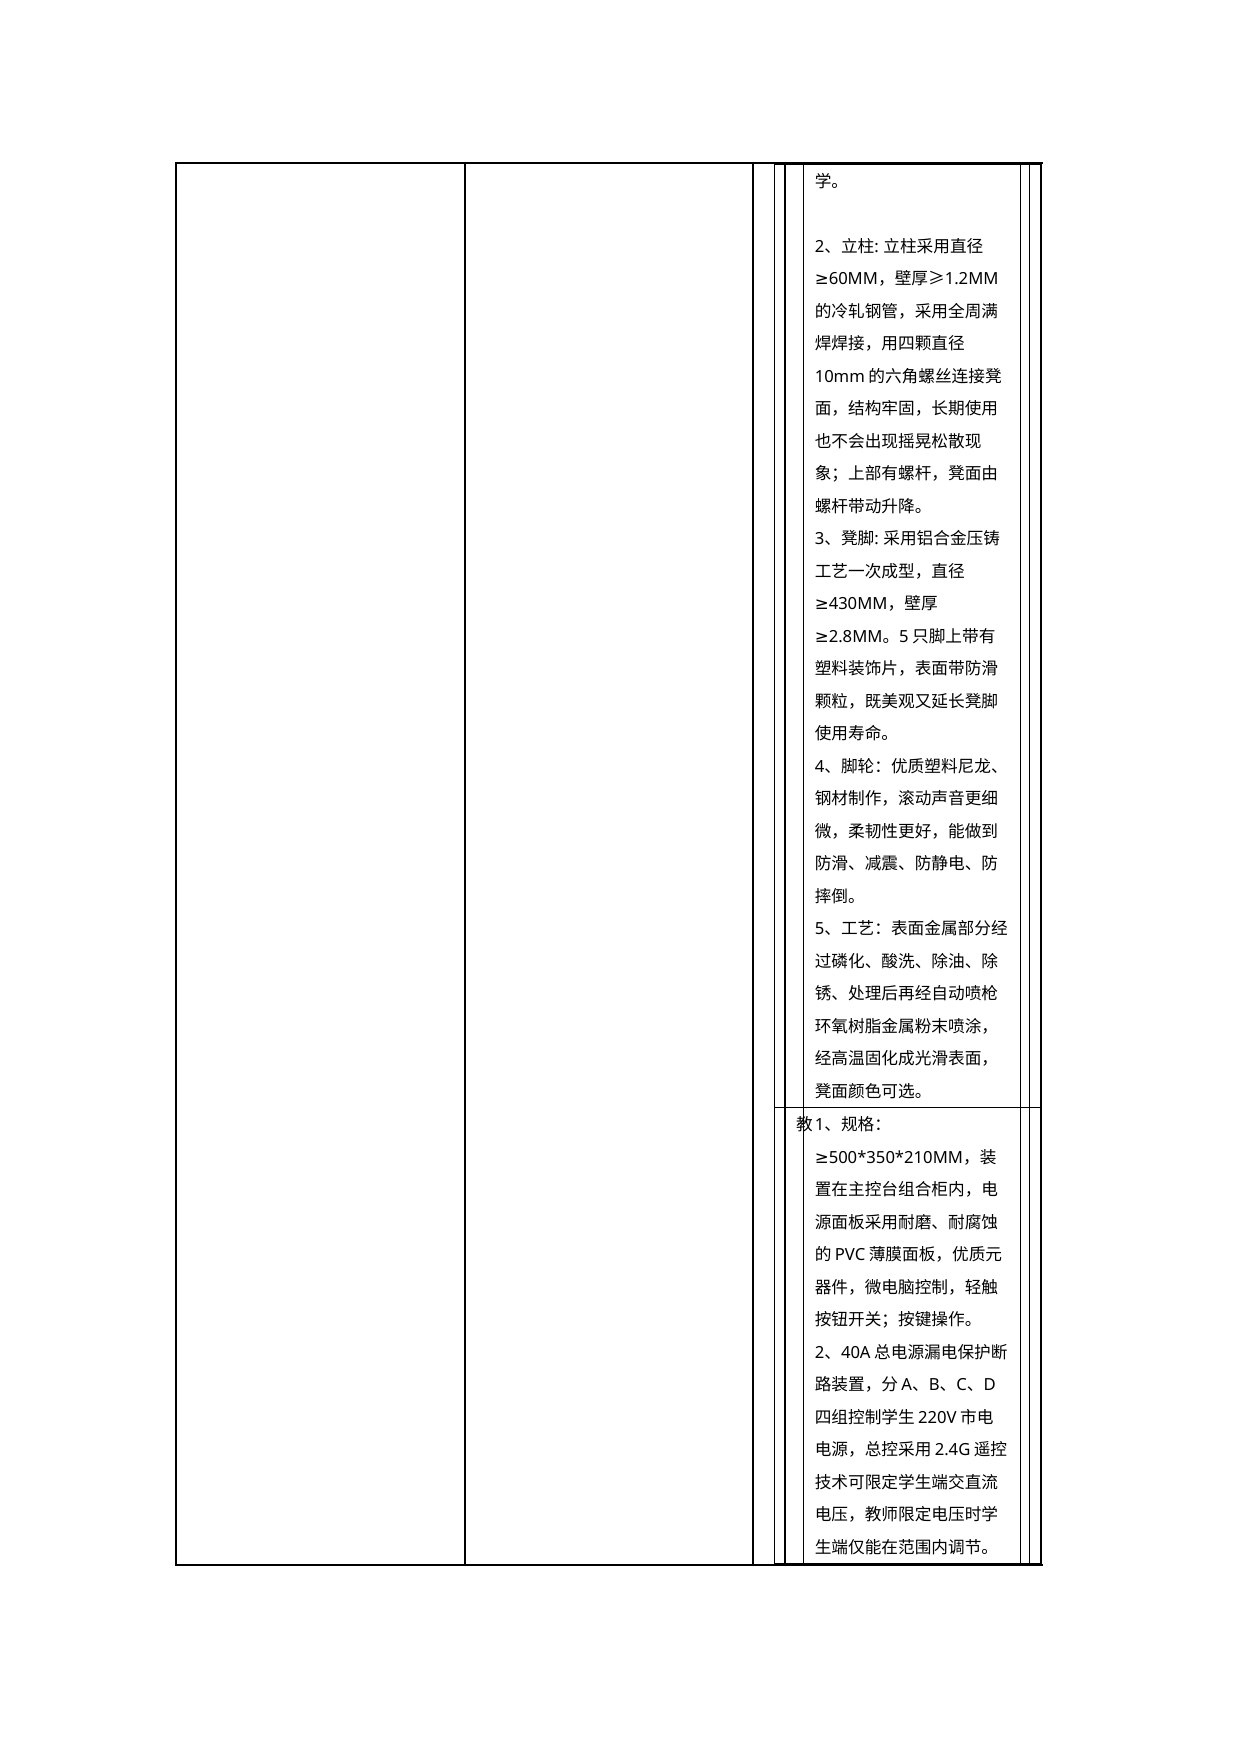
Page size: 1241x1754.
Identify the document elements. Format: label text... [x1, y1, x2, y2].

table_cell [775, 165, 784, 1107]
table_cell [1021, 165, 1029, 1107]
table_cell [786, 165, 803, 1107]
table_cell [804, 1108, 1020, 1563]
table_cell [754, 164, 774, 1564]
table_cell [775, 1108, 784, 1563]
table_cell [804, 165, 1020, 1107]
table_cell [466, 164, 752, 1564]
table_cell [1021, 1108, 1029, 1563]
table_cell [1030, 1108, 1040, 1563]
table_cell 1 [177, 164, 464, 1564]
table_cell [786, 1108, 803, 1563]
table_cell [1030, 165, 1040, 1107]
